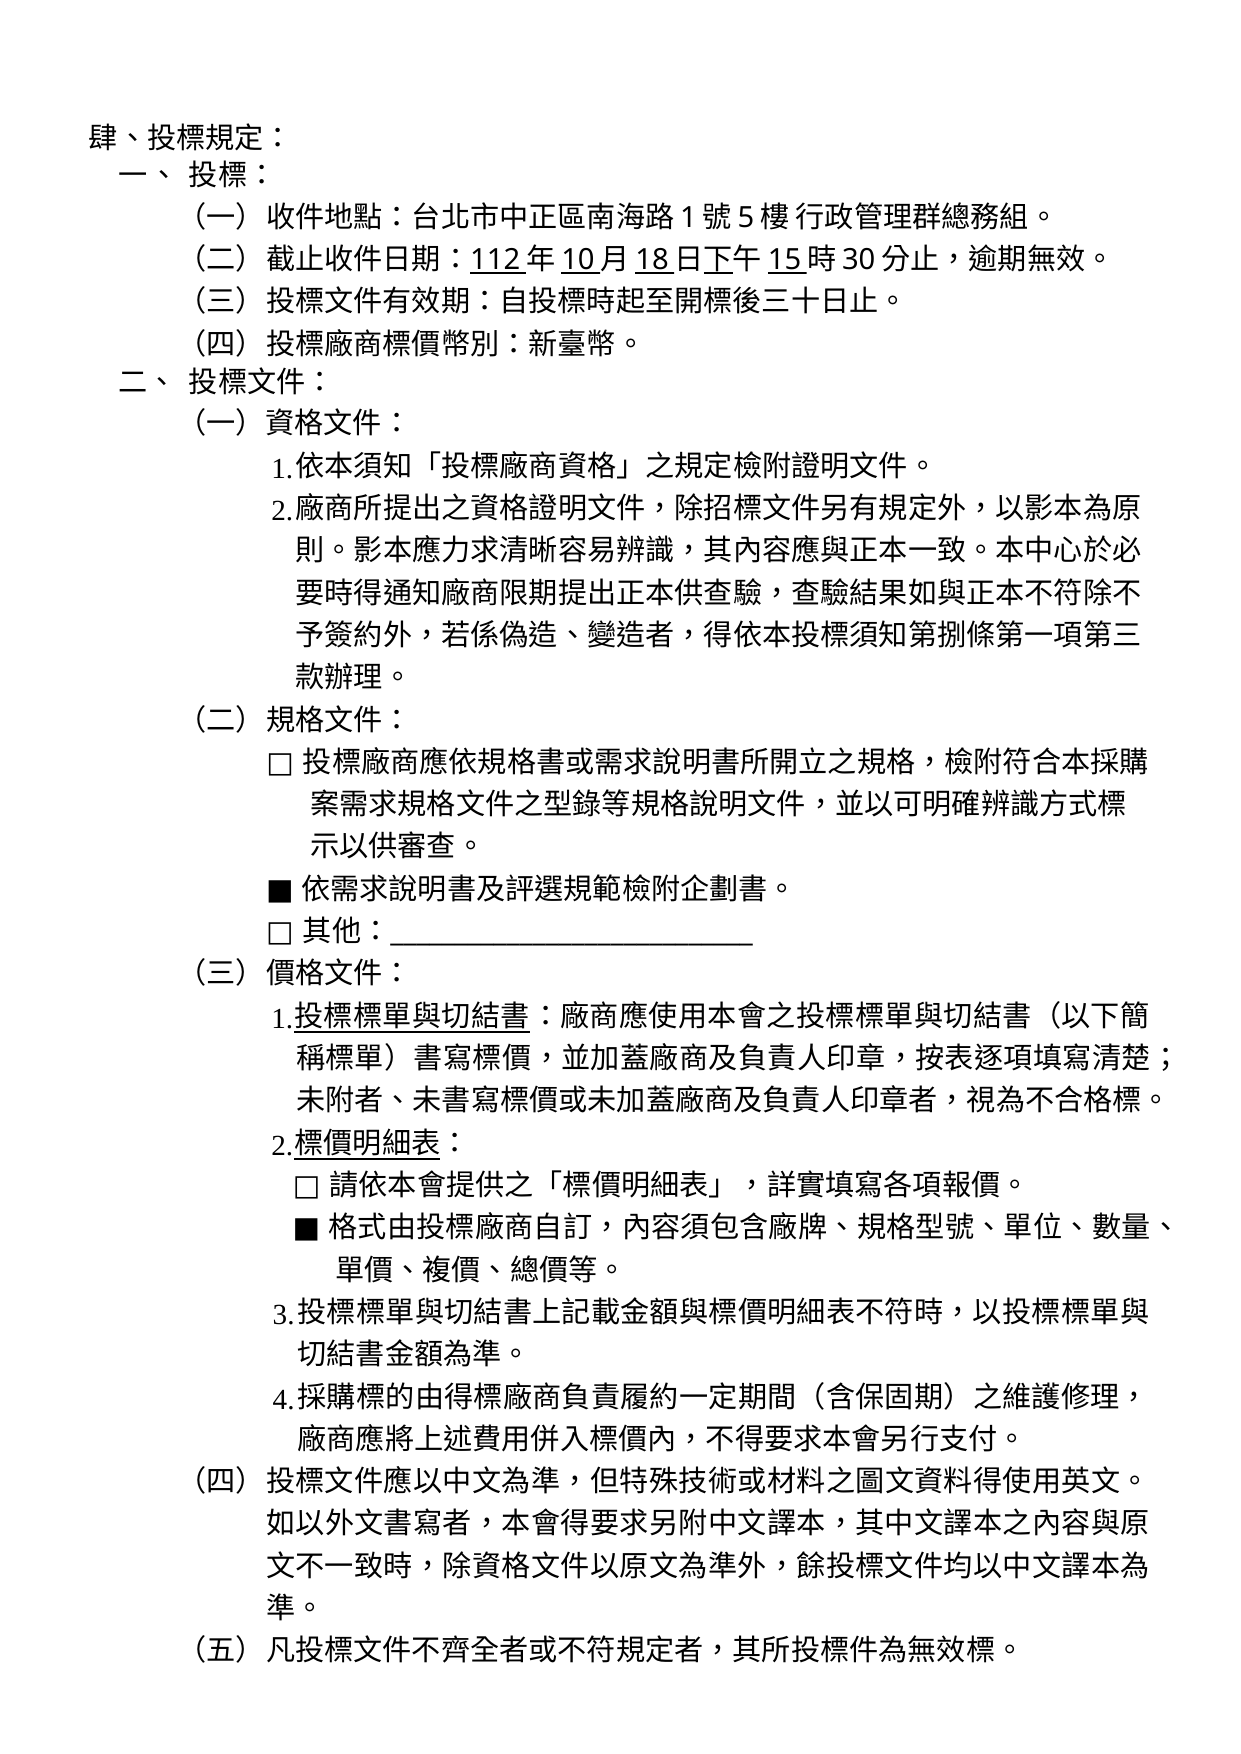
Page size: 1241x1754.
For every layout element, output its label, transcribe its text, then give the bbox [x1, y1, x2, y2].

list 收件地點：台北市中正區南海路1號5樓 行政管理群總務組。 [177, 193, 1152, 236]
list 投標文件有效期：自投標時起至開標後三十日止。 [177, 278, 1152, 320]
text ■ 依需求說明書及評選規範檢附企劃書。 [266, 865, 1152, 908]
text □ 請依本會提供之「標價明細表」，詳實填寫各項報價。 [88, 1162, 1152, 1204]
list 凡投標文件不齊全者或不符規定者，其所投標件為無效標。 [177, 1627, 1152, 1669]
list 投標標單與切結書上記載金額與標價明細表不符時，以投標標單與切結書金額為準。 [272, 1289, 1152, 1373]
text □ 投標廠商應依規格書或需求說明書所開立之規格，檢附符合本採購案需求規格文件之型錄等規格說明文件，並以可明確辨識方式標示以供審查。 [266, 738, 1152, 865]
list 廠商所提出之資格證明文件，除招標文件另有規定外，以影本為原則。影本應力求清晰容易辨識，其內容應與正本一致。本中心於必要時得通知廠商限期提出正本供查驗，查驗結果如與正本不符除不予簽約外，若係偽造、變造者，得依本投標須知第捌條第一項第三款辦理。 [271, 484, 1152, 696]
text 肆、投標規定： [89, 118, 1152, 156]
list 投標文件應以中文為準，但特殊技術或材料之圖文資料得使用英文。如以外文書寫者，本會得要求另附中文譯本，其中文譯本之內容與原文不一致時，除資格文件以原文為準外，餘投標文件均以中文譯本為準。 [177, 1458, 1152, 1627]
list 規格文件： [177, 696, 1152, 738]
list 投標： [118, 156, 1152, 193]
list 截止收件日期：112年10月18日下午15時30分止，逾期無效。 [177, 236, 1152, 278]
list 投標文件： [118, 362, 1152, 400]
list 投標標單與切結書：廠商應使用本會之投標標單與切結書（以下簡稱標單）書寫標價，並加蓋廠商及負責人印章，按表逐項填寫清楚；未附者、未書寫標價或未加蓋廠商及負責人印章者，視為不合格標。 [271, 992, 1152, 1119]
list 採購標的由得標廠商負責履約一定期間（含保固期）之維護修理，廠商應將上述費用併入標價內，不得要求本會另行支付。 [272, 1373, 1152, 1458]
list 價格文件： [177, 950, 1152, 992]
text ■ 格式由投標廠商自訂，內容須包含廠牌、規格型號、單位、數量、單價、複價、總價等。 [292, 1204, 1152, 1289]
list 標價明細表： [271, 1119, 1152, 1162]
list 投標廠商標價幣別：新臺幣。 [177, 320, 1152, 362]
text □ 其他：____________________________ [266, 908, 1152, 950]
list 依本須知「投標廠商資格」之規定檢附證明文件。 [271, 442, 1152, 484]
list 資格文件： [177, 400, 1152, 442]
